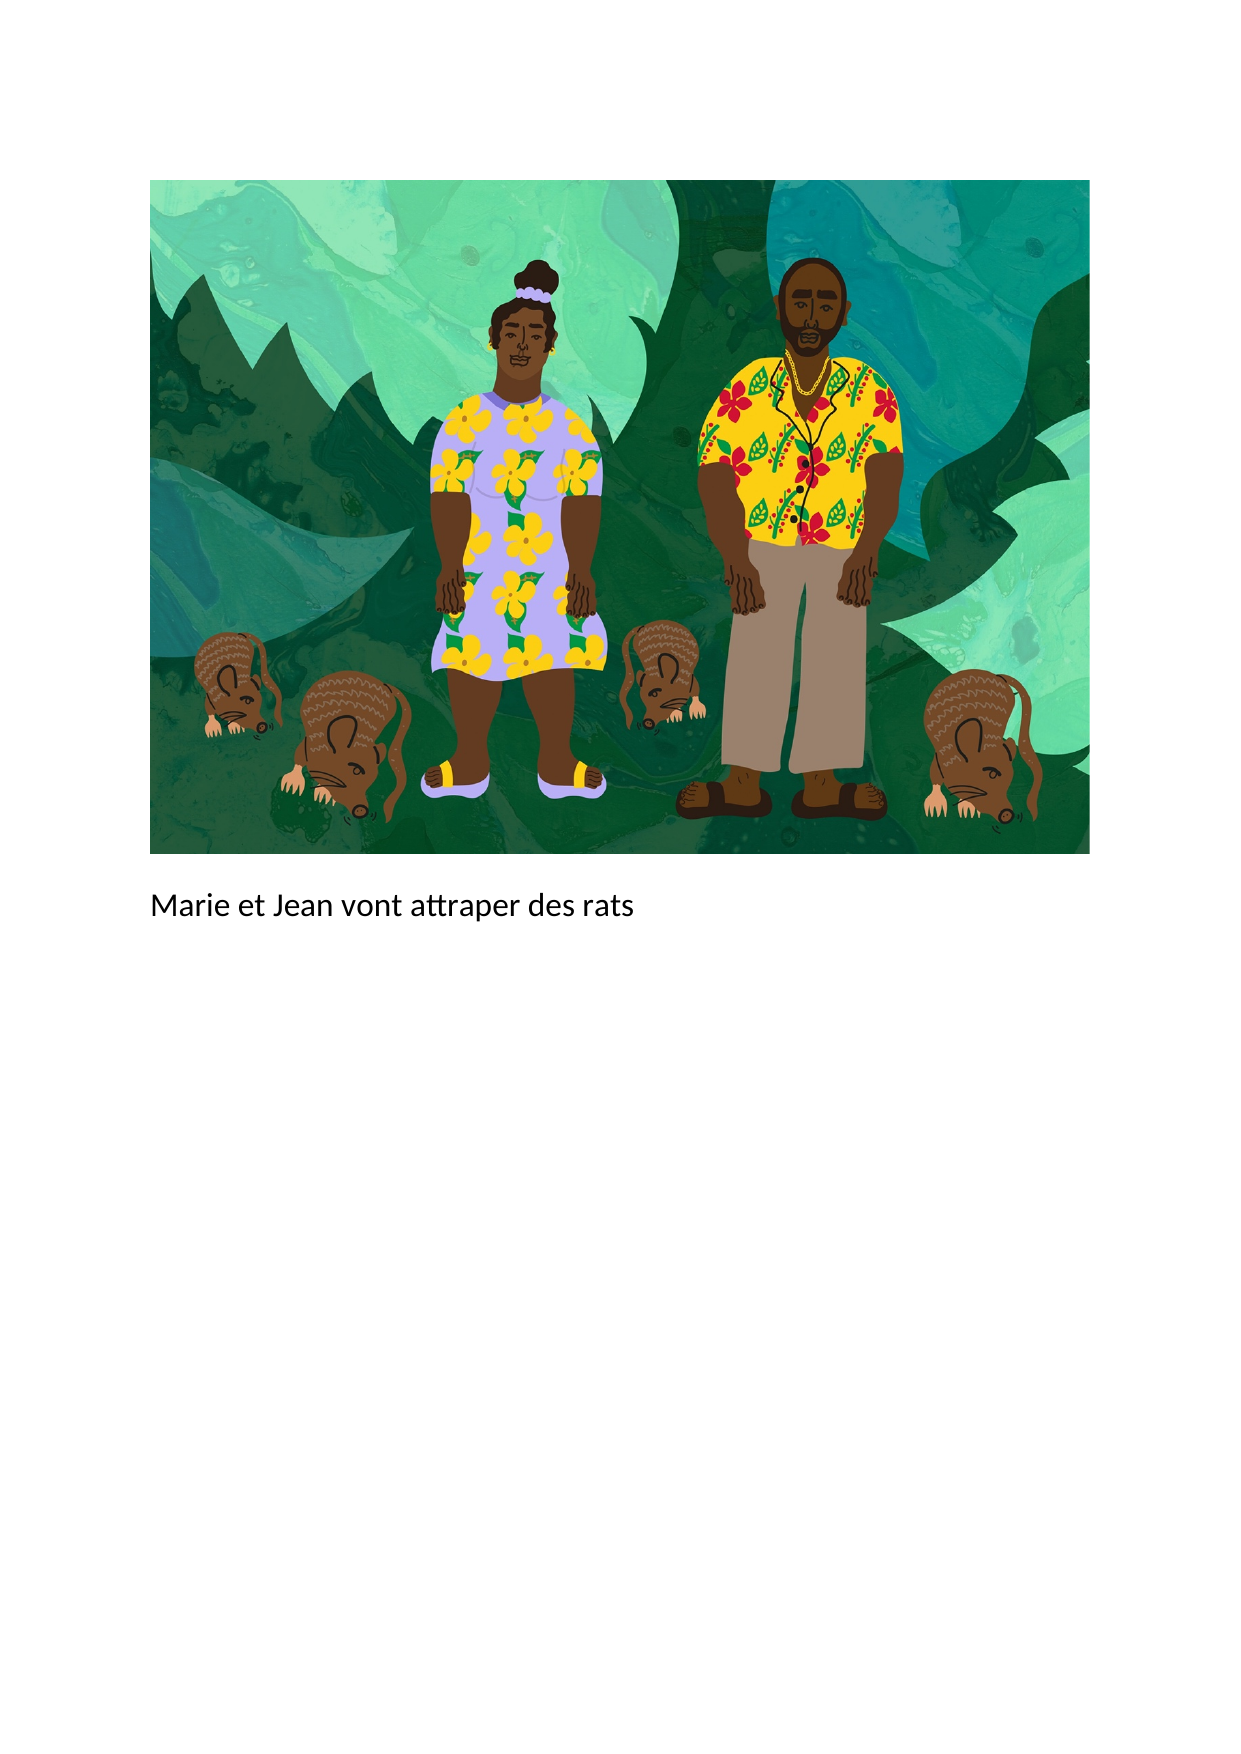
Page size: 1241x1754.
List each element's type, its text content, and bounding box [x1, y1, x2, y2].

picture [150, 180, 1090, 854]
text Marie et Jean vont attraper des rats [150, 884, 1090, 924]
